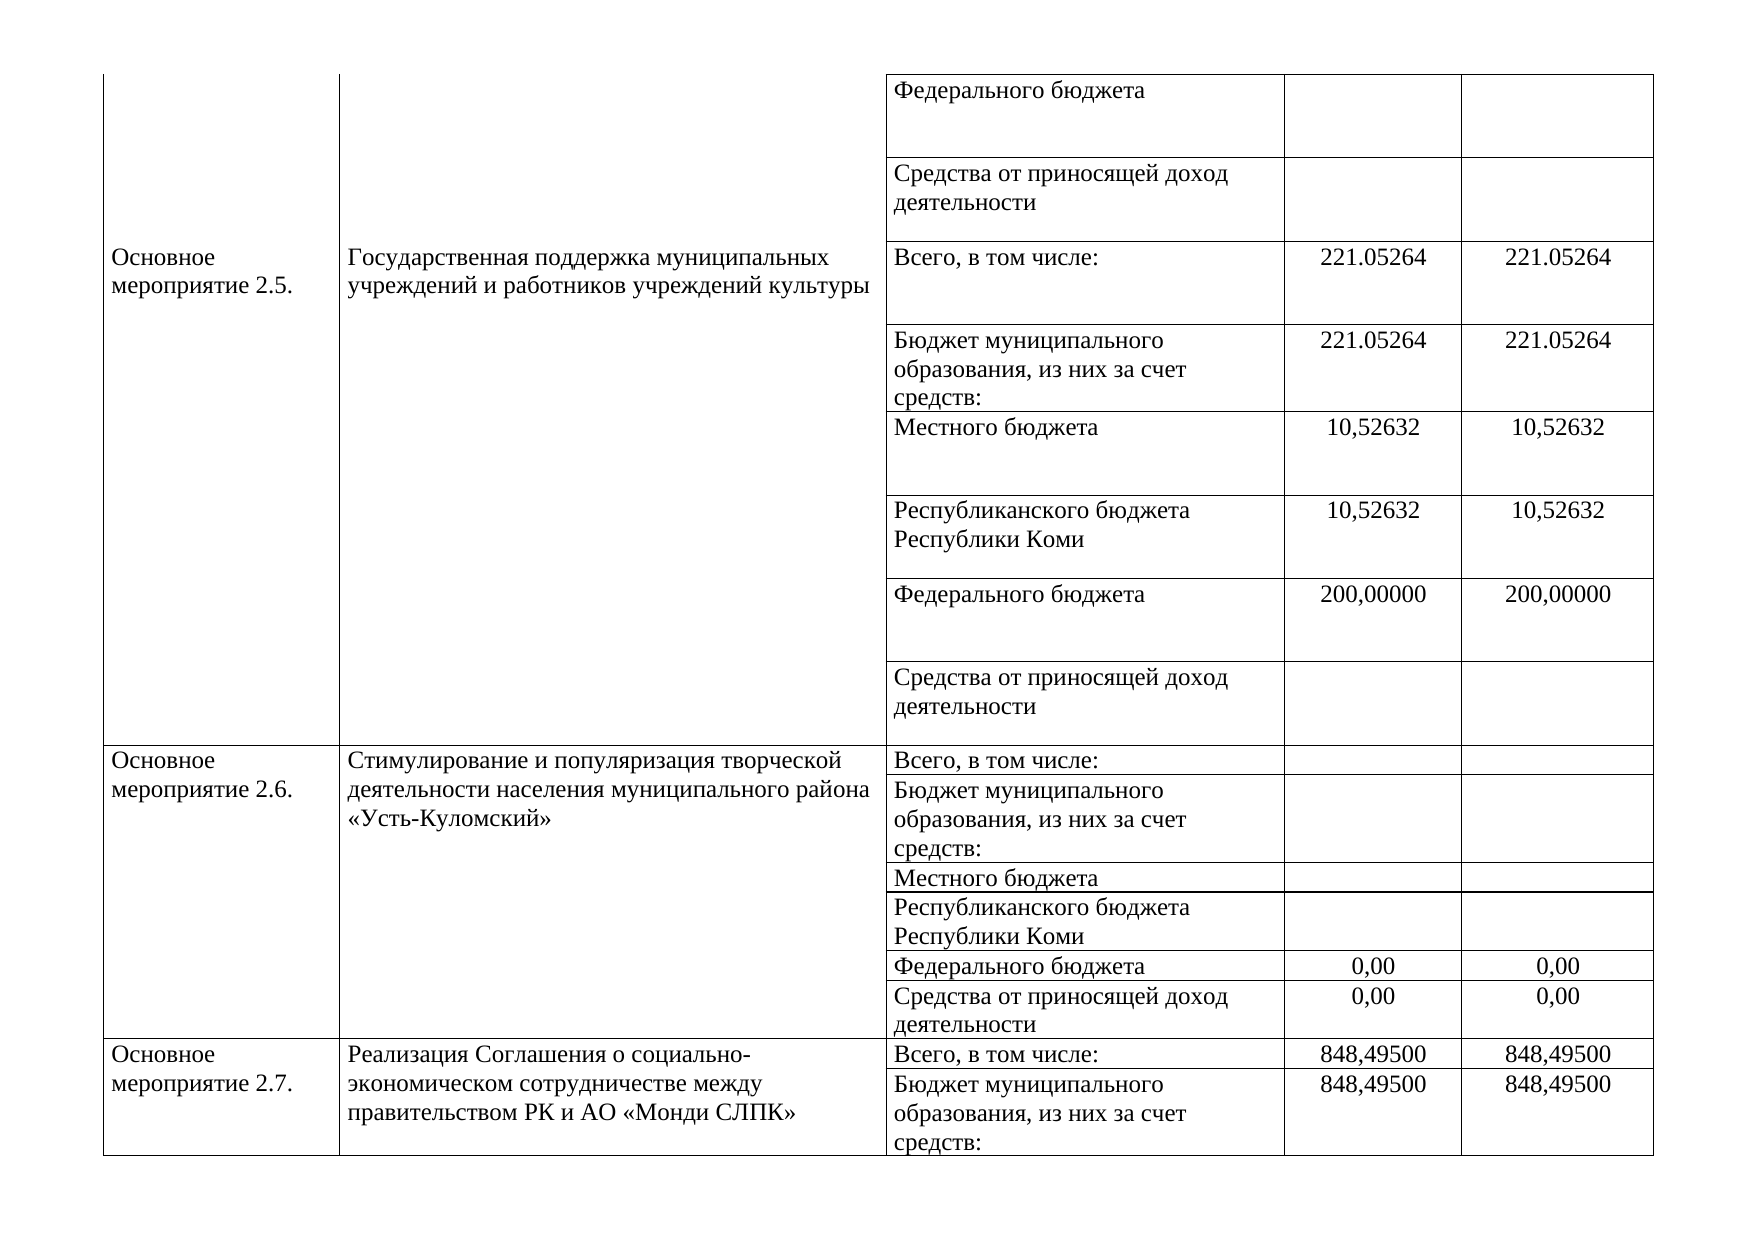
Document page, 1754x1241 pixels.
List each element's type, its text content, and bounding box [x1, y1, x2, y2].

table_cell 10,52632 [1462, 412, 1653, 494]
table_cell Федерального бюджета [887, 579, 1284, 661]
table_cell Бюджет муниципального образования, из них за счет средств: [887, 775, 1284, 862]
table_cell Федерального бюджета [887, 951, 1284, 980]
table_cell 221.05264 [1462, 242, 1653, 324]
table_cell [1462, 893, 1653, 950]
table_cell Федерального бюджета [887, 75, 1284, 157]
table_cell 221.05264 [1285, 325, 1461, 411]
table_cell [1285, 863, 1461, 891]
table_cell 221.05264 [1285, 242, 1461, 324]
table_cell 221.05264 [1462, 325, 1653, 411]
table_cell [1285, 893, 1461, 950]
table_cell Всего, в том числе: [887, 746, 1284, 774]
table_cell Основное мероприятие 2.6. [104, 746, 339, 1038]
table_cell [1285, 775, 1461, 862]
table_cell Средства от приносящей доход деятельности [887, 662, 1284, 744]
table_cell Государственная поддержка муниципальных учреждений и работников учреждений культуры [340, 241, 886, 744]
table_cell Местного бюджета [887, 412, 1284, 494]
table_cell Местного бюджета [887, 863, 1284, 891]
table_cell Средства от приносящей доход деятельности [887, 981, 1284, 1038]
table_cell [1462, 158, 1653, 241]
table_cell 0,00 [1462, 951, 1653, 980]
table_cell [1285, 662, 1461, 744]
table_cell [1462, 863, 1653, 891]
table_cell 848,49500 [1285, 1069, 1461, 1155]
table_cell 848,49500 [1285, 1039, 1461, 1068]
table_cell Всего, в том числе: [887, 242, 1284, 324]
table_cell [1462, 75, 1653, 157]
table_cell 10,52632 [1285, 412, 1461, 494]
table_cell 848,49500 [1462, 1039, 1653, 1068]
table_cell Бюджет муниципального образования, из них за счет средств: [887, 1069, 1284, 1155]
table_cell 10,52632 [1285, 496, 1461, 578]
table_cell 200,00000 [1462, 579, 1653, 661]
table_cell [1285, 746, 1461, 774]
table_cell 200,00000 [1285, 579, 1461, 661]
table_cell 848,49500 [1462, 1069, 1653, 1155]
table_cell [1462, 746, 1653, 774]
table_cell Средства от приносящей доход деятельности [887, 158, 1284, 241]
table_cell 0,00 [1462, 981, 1653, 1038]
table_cell 0,00 [1285, 951, 1461, 980]
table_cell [887, 325, 1284, 411]
table_cell 0,00 [1285, 981, 1461, 1038]
table_cell Реализация Соглашения о социально-экономическом сотрудничестве между правительством РК и АО «Монди СЛПК» [340, 1039, 886, 1155]
table_cell Всего, в том числе: [887, 1039, 1284, 1068]
table_cell Основное мероприятие 2.7. [104, 1039, 339, 1155]
table_cell Стимулирование и популяризация творческой деятельности населения муниципального района «Усть-Куломский» [340, 746, 886, 1038]
table_cell [1462, 775, 1653, 862]
table_cell [1462, 662, 1653, 744]
table_cell Республиканского бюджета Республики Коми [887, 496, 1284, 578]
table_cell Основное мероприятие 2.5. [104, 241, 339, 744]
table_cell 10,52632 [1462, 496, 1653, 578]
table_cell [1285, 75, 1461, 157]
table_cell Республиканского бюджета Республики Коми [887, 893, 1284, 950]
table_cell [1285, 158, 1461, 241]
